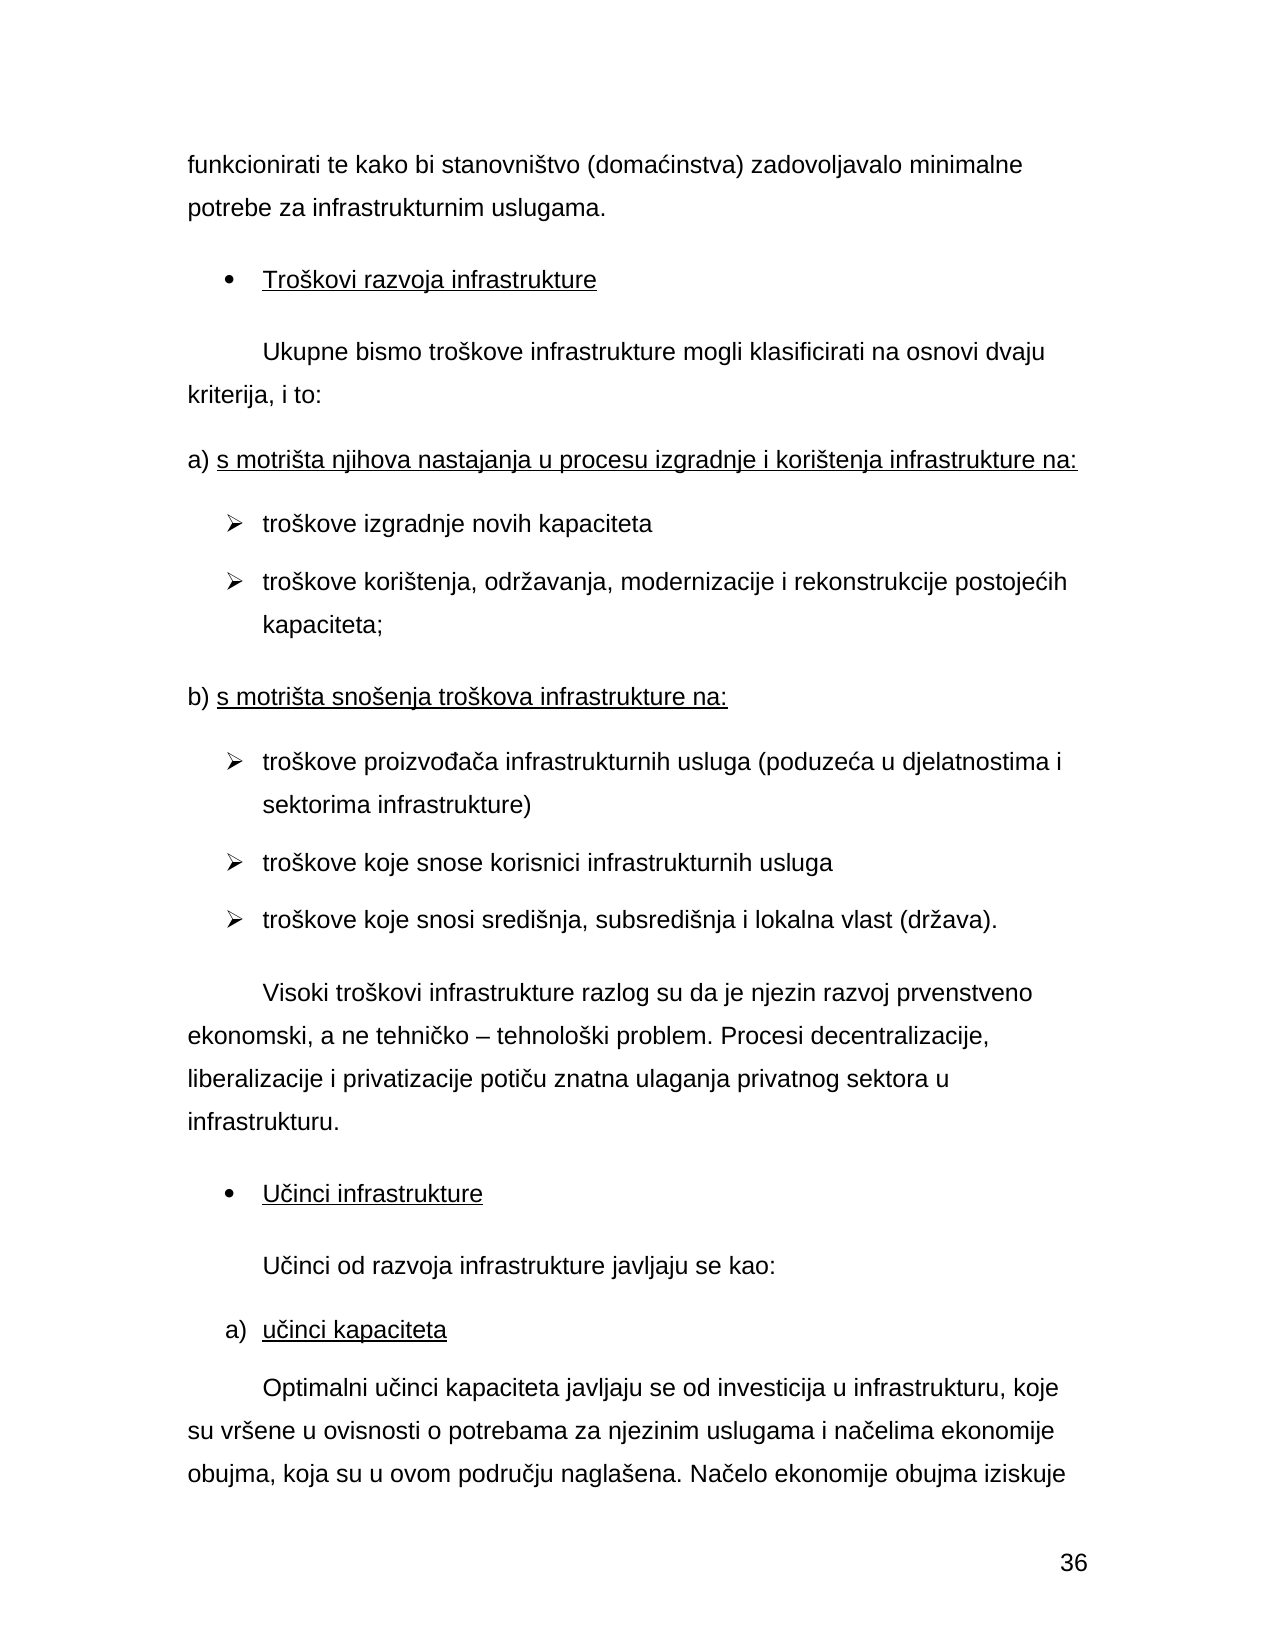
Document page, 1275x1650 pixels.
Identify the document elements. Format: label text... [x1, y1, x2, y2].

list troškove koje snose korisnici infrastrukturnih usluga [225, 848, 1088, 877]
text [187, 1373, 1088, 1488]
list troškove izgradnje novih kapaciteta [225, 509, 1088, 538]
list troškove proizvođača infrastrukturnih usluga (poduzeća u djelatnostima i sektorima infrastrukture) [225, 747, 1088, 819]
text b) s motrišta snošenja troškova infrastrukture na: [187, 682, 1088, 711]
list troškove koje snosi središnja, subsredišnja i lokalna vlast (država). [225, 906, 1088, 934]
list učinci kapaciteta [225, 1315, 1088, 1344]
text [187, 150, 1088, 222]
text Ukupne bismo troškove infrastrukture mogli klasificirati na osnovi dvaju kriterija, i to: [187, 337, 1088, 409]
list Učinci infrastrukture [225, 1179, 1088, 1208]
text Učinci od razvoja infrastrukture javljaju se kao: [187, 1251, 1088, 1279]
list troškove korištenja, održavanja, modernizacije i rekonstrukcije postojećih kapaciteta; [225, 567, 1088, 639]
text Visoki troškovi infrastrukture razlog su da je njezin razvoj prvenstveno ekonomski, a ne tehničko – tehnološki problem. Procesi decentralizacije, liberalizacije i privatizacije potiču znatna ulaganja privatnog sektora u infrastrukturu. [187, 977, 1088, 1136]
list Troškovi razvoja infrastrukture [225, 265, 1088, 294]
text a) s motrišta njihova nastajanja u procesu izgradnje i korištenja infrastrukture na: [187, 445, 1088, 473]
